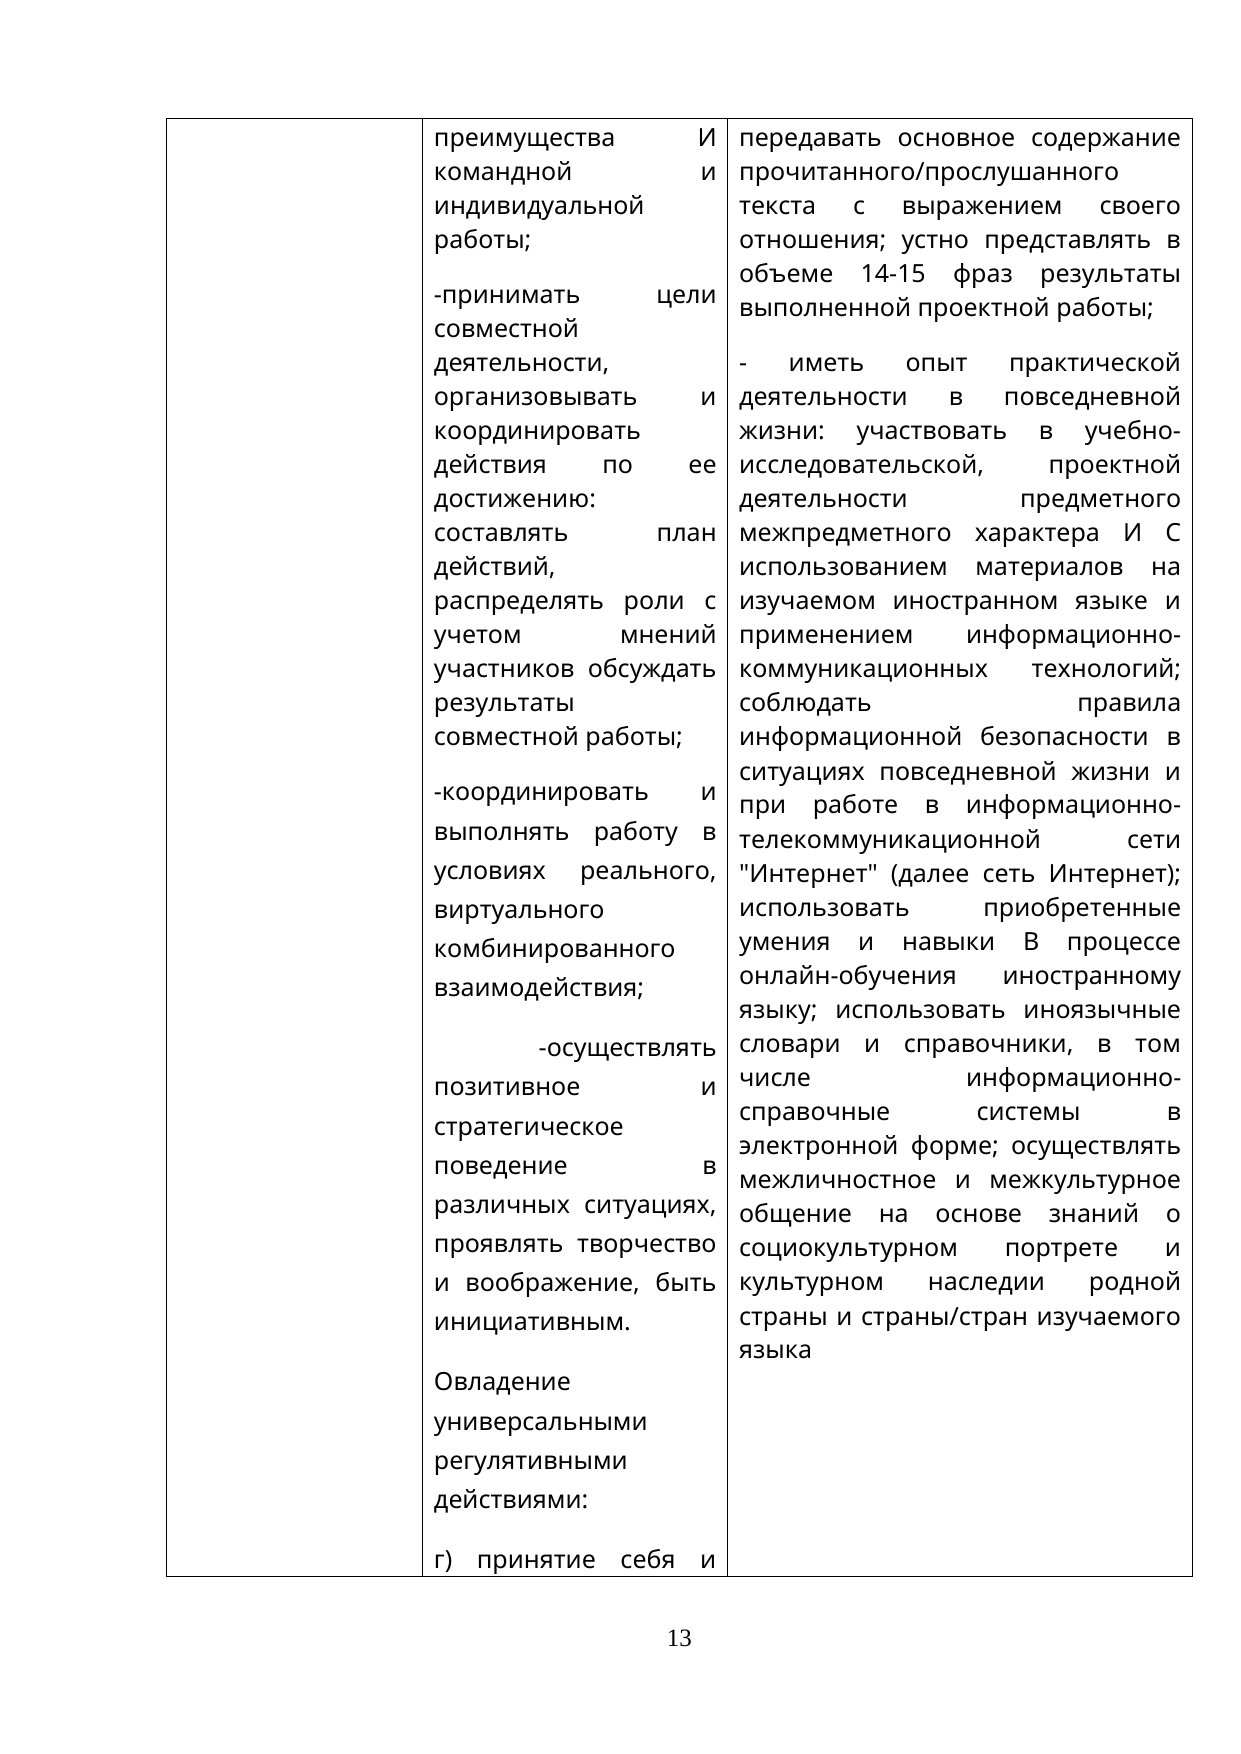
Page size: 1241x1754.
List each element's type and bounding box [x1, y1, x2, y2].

table_cell [728, 119, 1192, 1576]
table_cell [167, 119, 422, 1576]
table_cell [423, 119, 727, 1576]
